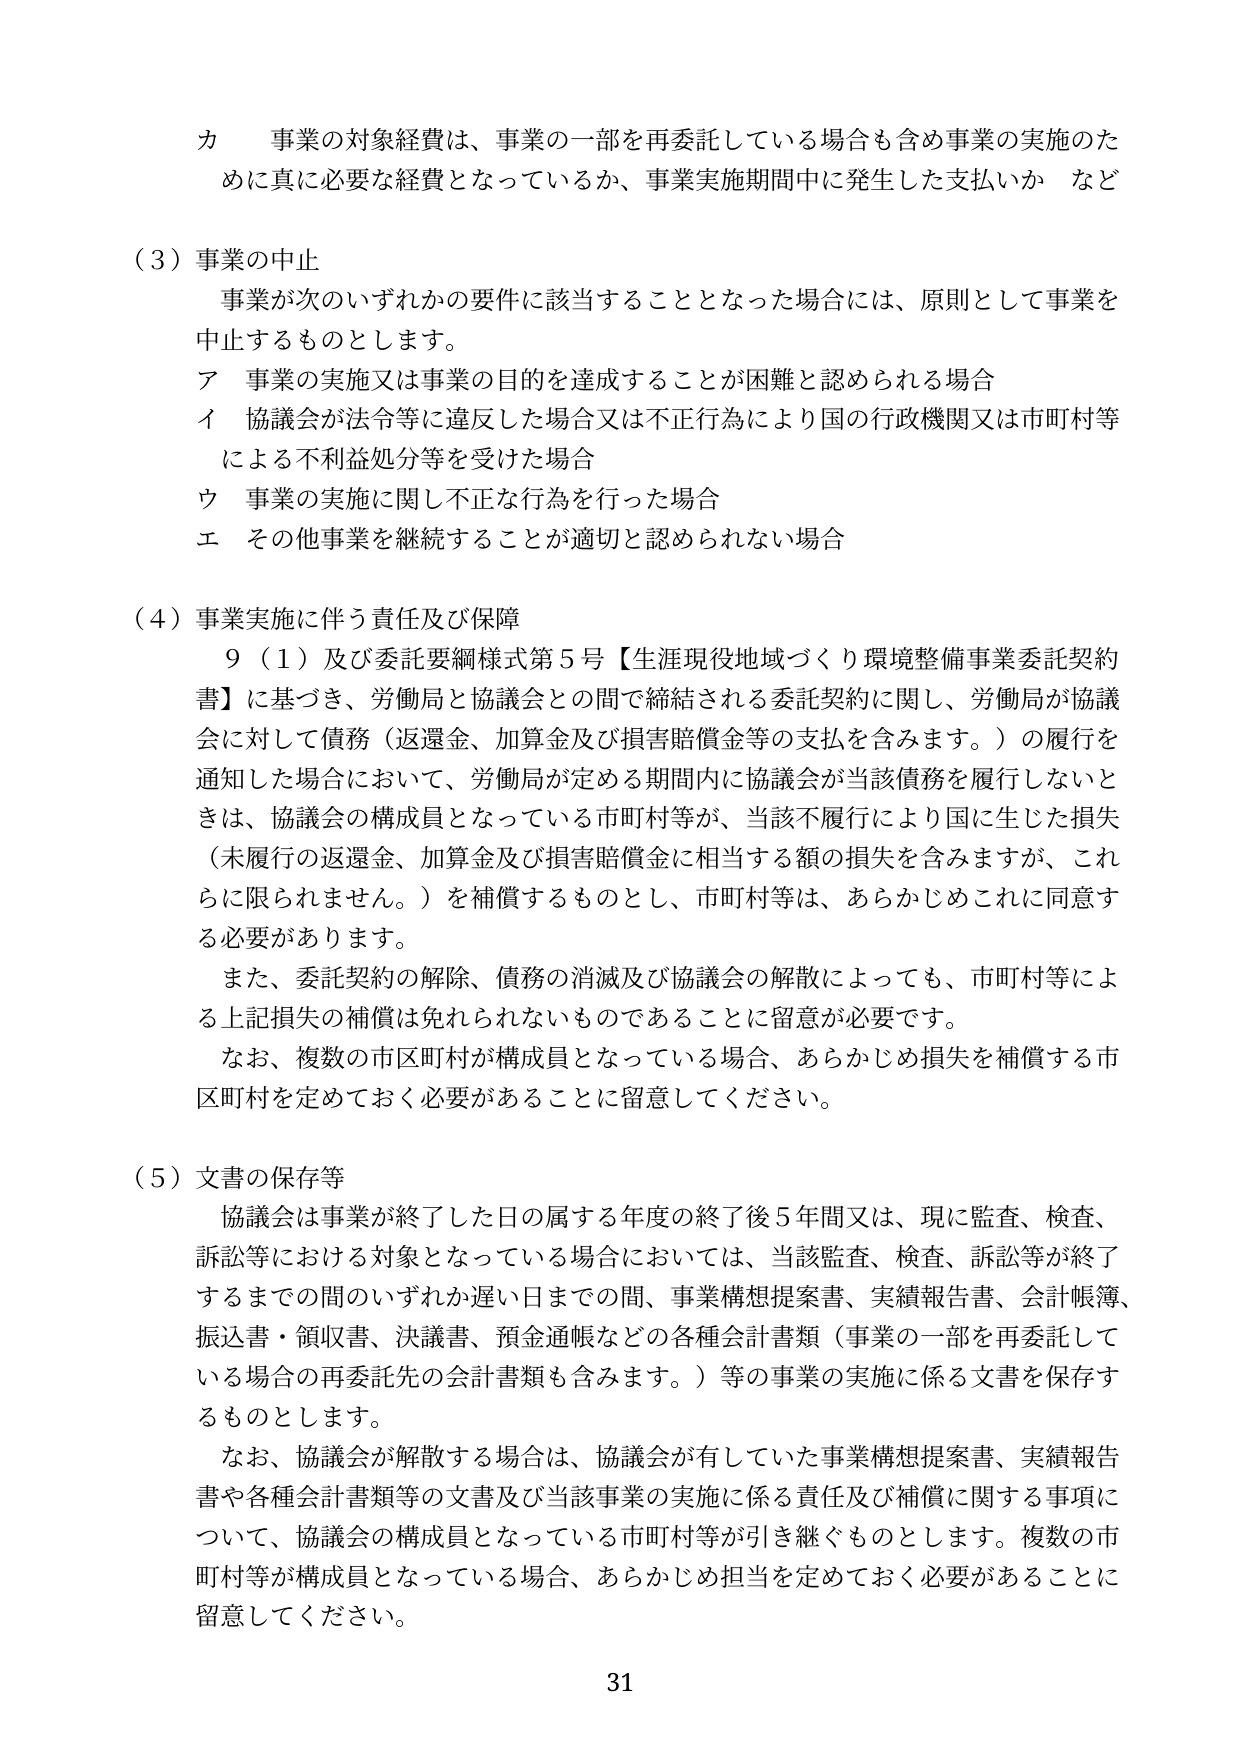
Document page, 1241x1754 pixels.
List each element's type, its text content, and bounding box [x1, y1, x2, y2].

text ウ 事業の実施に関し不正な行為を行った場合 [120, 478, 1120, 518]
text 事業が次のいずれかの要件に該当することとなった場合には、原則として事業を中止するものとします。 [170, 278, 1120, 358]
text なお、複数の市区町村が構成員となっている場合、あらかじめ損失を補償する市区町村を定めておく必要があることに留意してください。 [170, 1037, 1120, 1116]
subtitle （４）事業実施に伴う責任及び保障 [120, 598, 1120, 638]
text 協議会は事業が終了した日の属する年度の終了後５年間又は、現に監査、検査、訴訟等における対象となっている場合においては、当該監査、検査、訴訟等が終了するまでの間のいずれか遅い日までの間、事業構想提案書、実績報告書、会計帳簿、振込書・領収書、決議書、預金通帳などの各種会計書類（事業の一部を再委託している場合の再委託先の会計書類も含みます。）等の事業の実施に係る文書を保存するものとします。 [170, 1196, 1120, 1436]
text カ 事業の対象経費は、事業の一部を再委託している場合も含め事業の実施のために真に必要な経費となっているか、事業実施期間中に発生した支払いか など [170, 119, 1120, 199]
text ア 事業の実施又は事業の目的を達成することが困難と認められる場合 [120, 358, 1120, 398]
subtitle （５）文書の保存等 [120, 1156, 1120, 1196]
text イ 協議会が法令等に違反した場合又は不正行為により国の行政機関又は市町村等による不利益処分等を受けた場合 [170, 398, 1120, 478]
text ９（１）及び委託要綱様式第５号【生涯現役地域づくり環境整備事業委託契約書】に基づき、労働局と協議会との間で締結される委託契約に関し、労働局が協議会に対して債務（返還金、加算金及び損害賠償金等の支払を含みます。）の履行を通知した場合において、労働局が定める期間内に協議会が当該債務を履行しないときは、協議会の構成員となっている市町村等が、当該不履行により国に生じた損失（未履行の返還金、加算金及び損害賠償金に相当する額の損失を含みますが、これらに限られません。）を補償するものとし、市町村等は、あらかじめこれに同意する必要があります。 [170, 638, 1120, 957]
text エ その他事業を継続することが適切と認められない場合 [120, 518, 1120, 558]
subtitle （３）事業の中止 [120, 239, 1120, 278]
text また、委託契約の解除、債務の消滅及び協議会の解散によっても、市町村等による上記損失の補償は免れられないものであることに留意が必要です。 [170, 957, 1120, 1037]
text なお、協議会が解散する場合は、協議会が有していた事業構想提案書、実績報告書や各種会計書類等の文書及び当該事業の実施に係る責任及び補償に関する事項について、協議会の構成員となっている市町村等が引き継ぐものとします。複数の市町村等が構成員となっている場合、あらかじめ担当を定めておく必要があることに留意してください。 [170, 1436, 1120, 1635]
